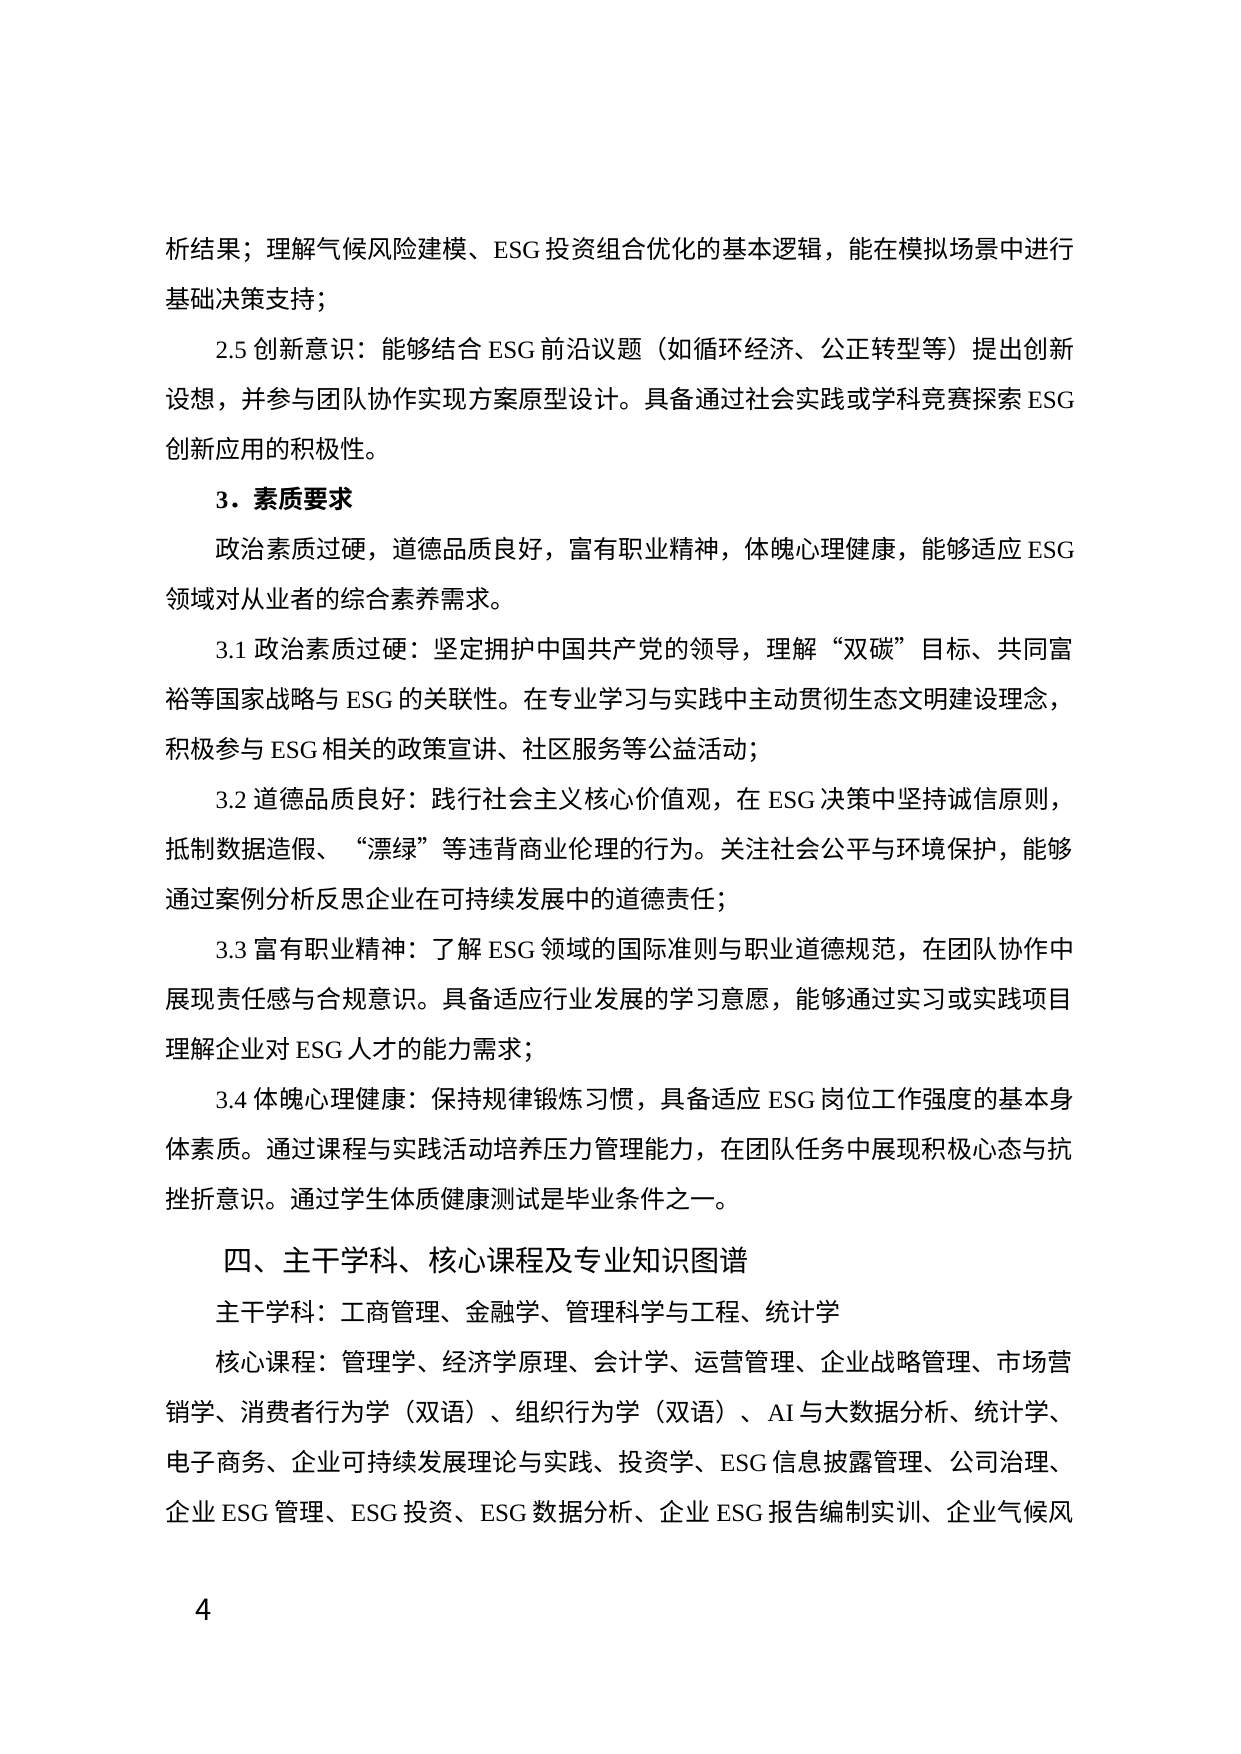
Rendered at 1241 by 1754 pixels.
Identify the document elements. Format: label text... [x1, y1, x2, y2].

text 四、主干学科、核心课程及专业知识图谱 [165, 1231, 1075, 1281]
text 3.3 富有职业精神：了解ESG领域的国际准则与职业道德规范，在团队协作中展现责任感与合规意识。具备适应行业发展的学习意愿，能够通过实习或实践项目理解企业对ESG人才的能力需求； [165, 918, 1075, 1068]
text 3.4 体魄心理健康：保持规律锻炼习惯，具备适应ESG岗位工作强度的基本身体素质。通过课程与实践活动培养压力管理能力，在团队任务中展现积极心态与抗挫折意识。通过学生体质健康测试是毕业条件之一。 [165, 1068, 1075, 1218]
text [165, 1331, 1075, 1531]
text 政治素质过硬，道德品质良好，富有职业精神，体魄心理健康，能够适应ESG领域对从业者的综合素养需求。 [165, 518, 1075, 618]
text 3.1 政治素质过硬：坚定拥护中国共产党的领导，理解“双碳”目标、共同富裕等国家战略与ESG的关联性。在专业学习与实践中主动贯彻生态文明建设理念，积极参与ESG相关的政策宣讲、社区服务等公益活动； [165, 618, 1075, 768]
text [165, 218, 1075, 318]
text 主干学科：工商管理、金融学、管理科学与工程、统计学 [165, 1281, 1075, 1331]
text 3．素质要求 [165, 468, 1075, 518]
text 2.5 创新意识：能够结合ESG前沿议题（如循环经济、公正转型等）提出创新设想，并参与团队协作实现方案原型设计。具备通过社会实践或学科竞赛探索ESG创新应用的积极性。 [165, 318, 1075, 468]
text 3.2 道德品质良好：践行社会主义核心价值观，在ESG决策中坚持诚信原则，抵制数据造假、“漂绿”等违背商业伦理的行为。关注社会公平与环境保护，能够通过案例分析反思企业在可持续发展中的道德责任； [165, 768, 1075, 918]
